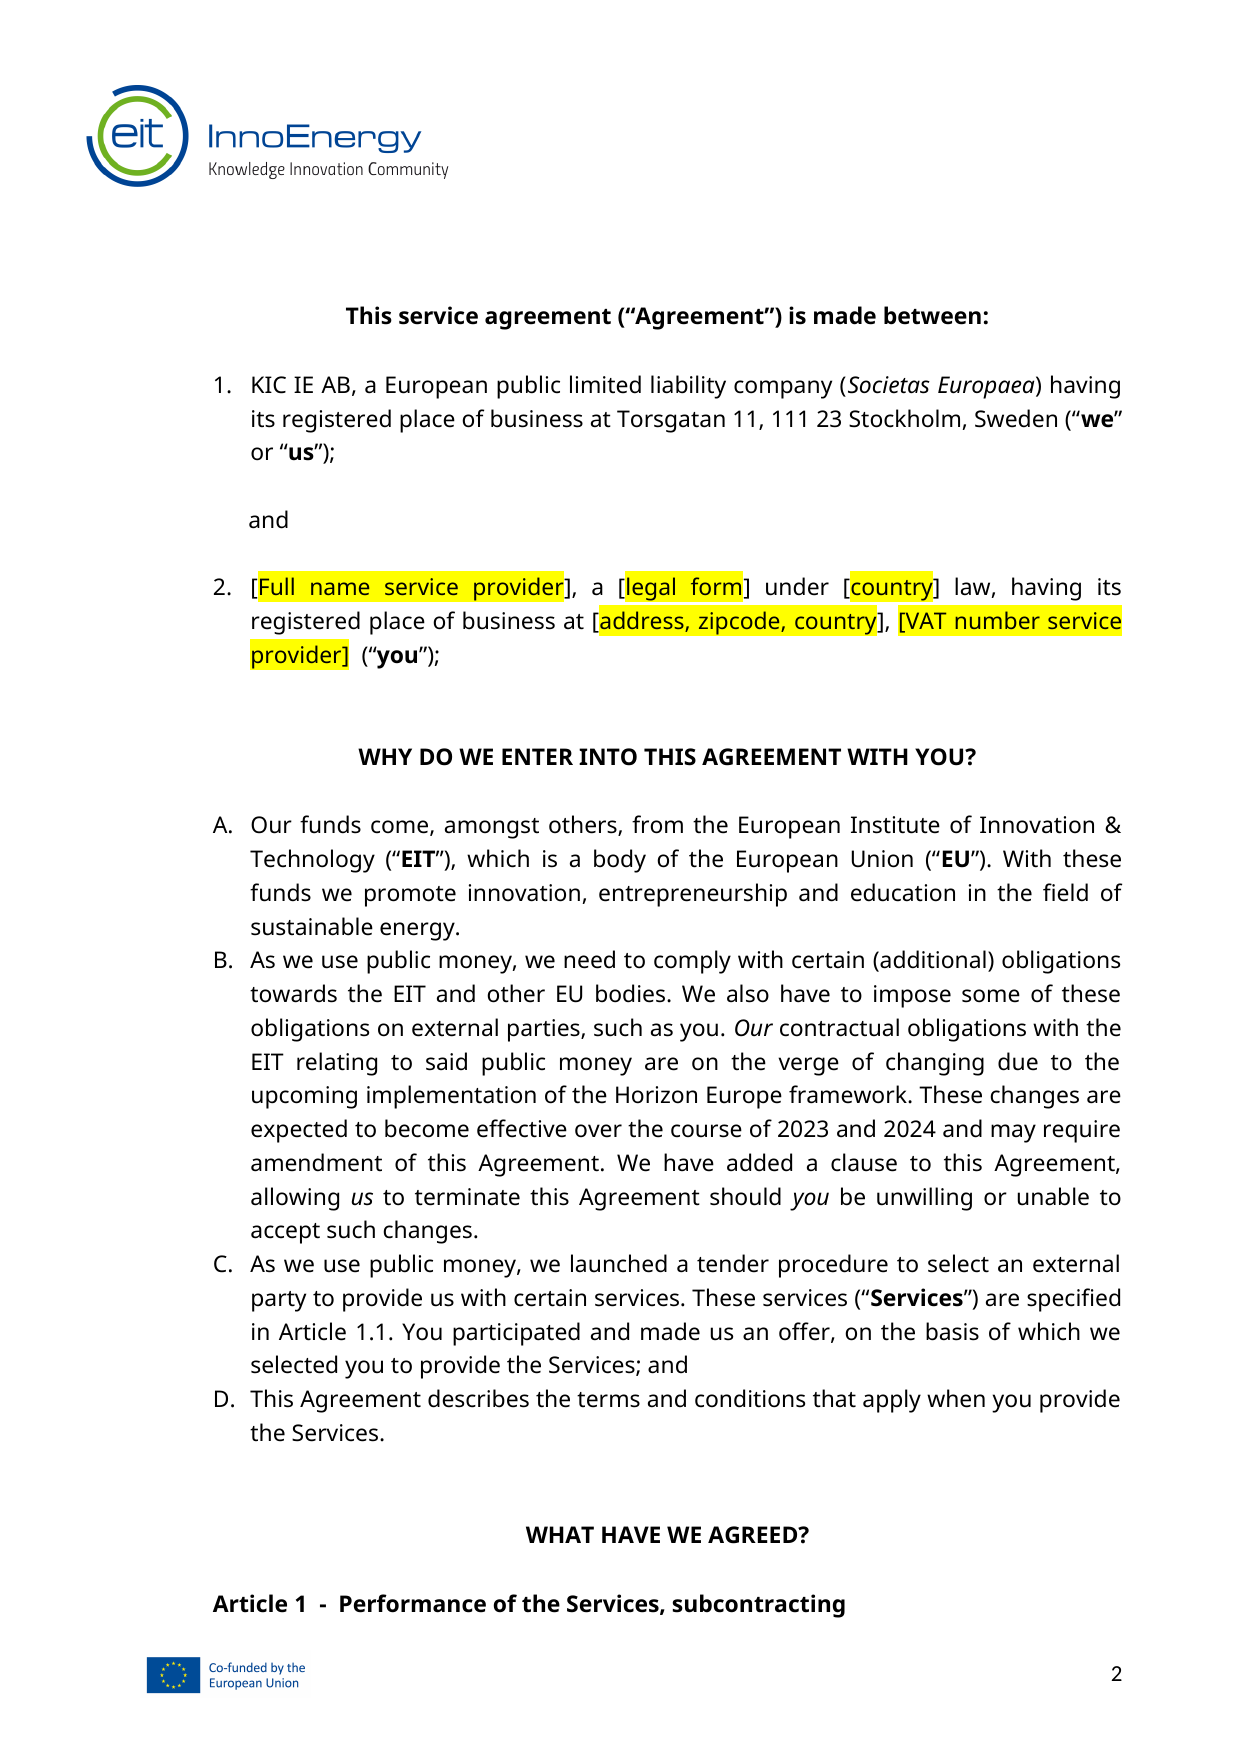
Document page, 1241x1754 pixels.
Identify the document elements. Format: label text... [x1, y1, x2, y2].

list As we use public money, we need to comply with certain (additional) obligations towards the EIT and other EU bodies. We also have to impose some of these obligations on external parties, such as you. Our contractual obligations with the EIT relating to said public money are on the verge of changing due to the upcoming implementation of the Horizon Europe framework. These changes are expected to become effective over the course of 2023 and 2024 and may require amendment of this Agreement. We have added a clause to this Agreement, allowing us to terminate this Agreement should you be unwilling or unable to accept such changes. [213, 944, 1122, 1246]
text Article 1 - Performance of the Services, subcontracting [213, 1588, 1122, 1619]
text WHAT HAVE WE AGREED? [213, 1519, 1122, 1551]
picture [5, 0, 1241, 300]
text This service agreement (“Agreement”) is made between: [213, 300, 1122, 331]
list KIC IE AB, a European public limited liability company (Societas Europaea) having its registered place of business at Torsgatan 11, 111 23 Stockholm, Sweden (“we” or “us”); [213, 369, 1122, 467]
list [Full name service provider], a [legal form] under [country] law, having its registered place of business at [address, zipcode, country], [VAT number service provider] (“you”); [213, 571, 1122, 670]
list and [248, 504, 1122, 535]
list This Agreement describes the terms and conditions that apply when you provide the Services. [213, 1383, 1122, 1448]
list Our funds come, amongst others, from the European Institute of Innovation & Technology (“EIT”), which is a body of the European Union (“EU”). With these funds we promote innovation, entrepreneurship and education in the field of sustainable energy. [213, 809, 1122, 942]
list As we use public money, we launched a tender procedure to select an external party to provide us with certain services. These services (“Services”) are specified in Article 1.1. You participated and made us an offer, on the basis of which we selected you to provide the Services; and [213, 1248, 1122, 1381]
picture [139, 1650, 311, 1697]
text WHY DO WE ENTER INTO THIS AGREEMENT WITH YOU? [213, 741, 1122, 772]
